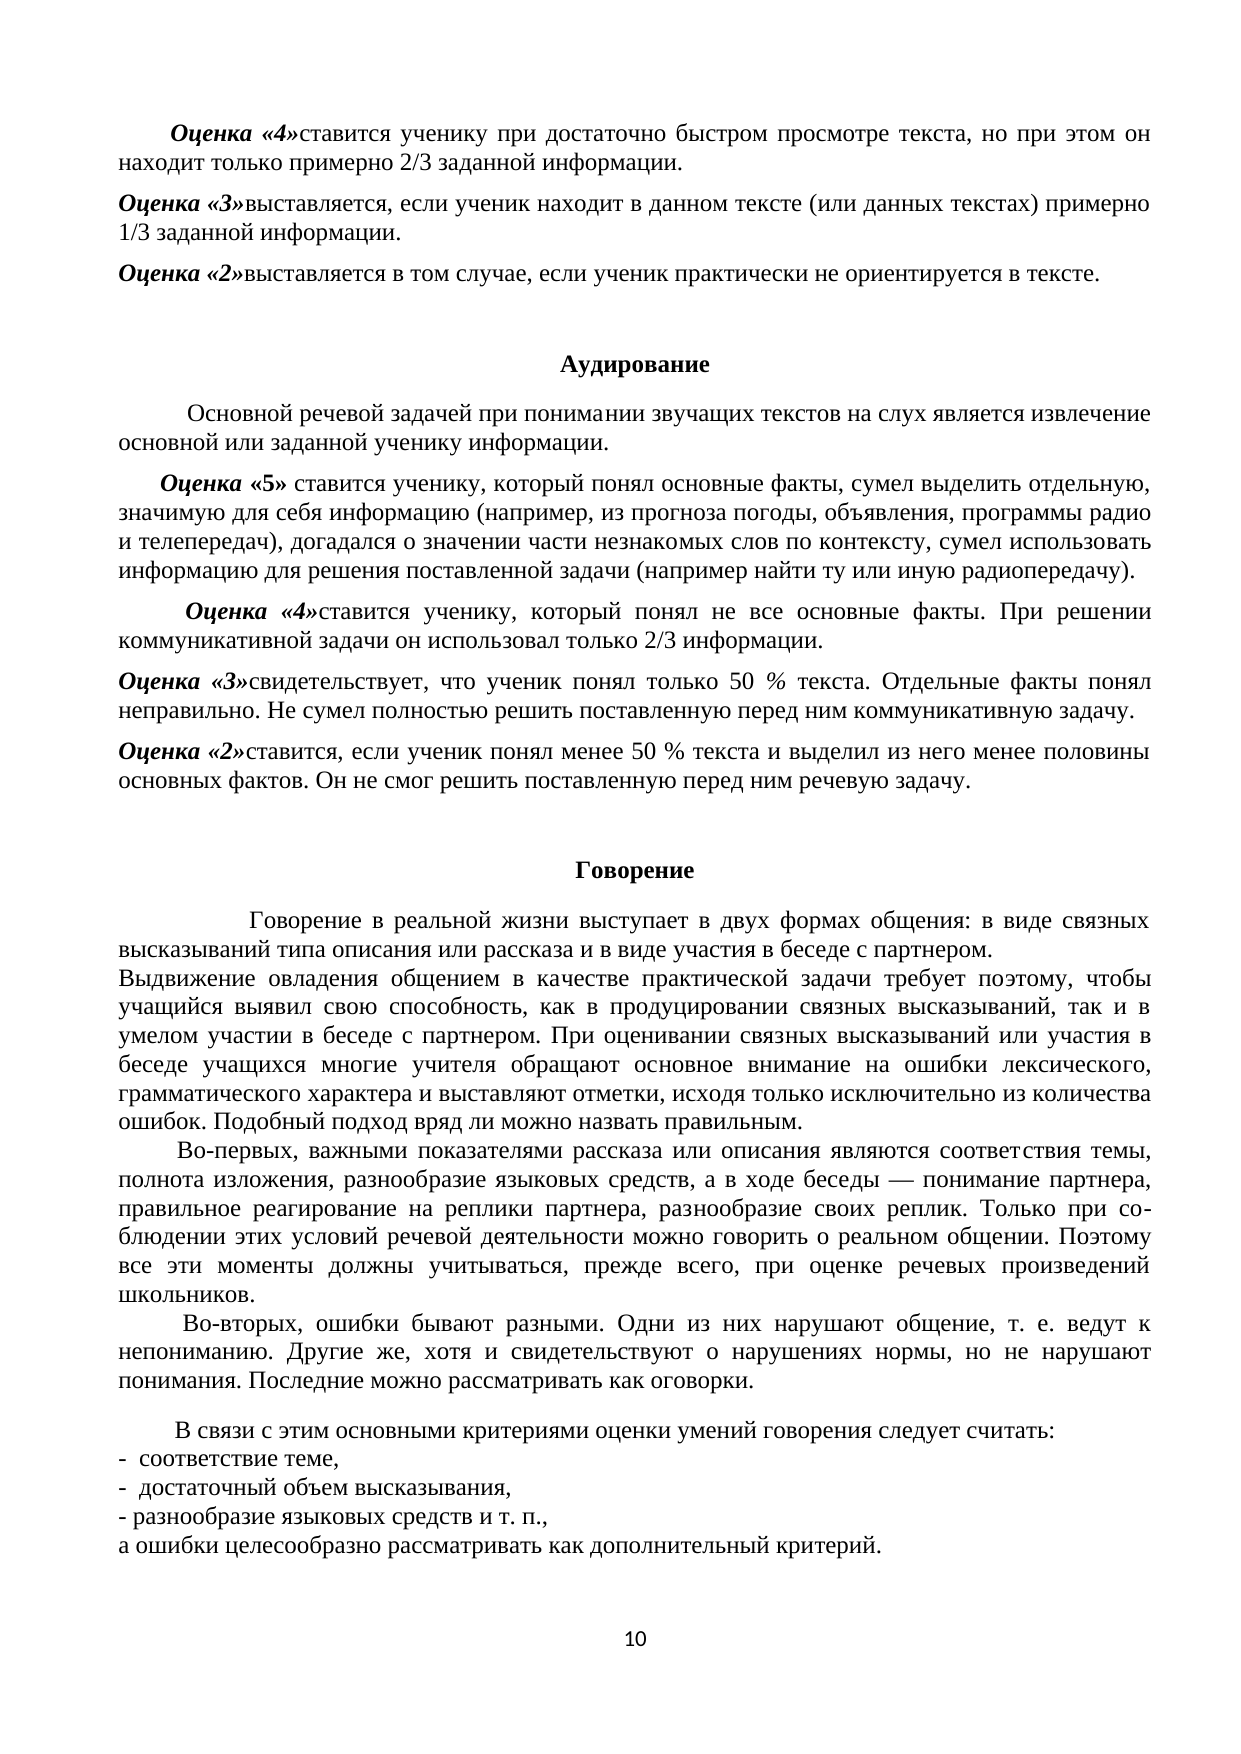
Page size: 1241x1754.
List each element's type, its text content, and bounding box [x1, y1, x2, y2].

text Оценка «2»ставится, если ученик понял менее 50 % текста и выделил из него менее половины основных фактов. Он не смог решить поставленную перед ним речевую задачу. [118, 736, 1152, 793]
text Говорение в реальной жизни выступает в двух формах общения: в виде связных высказываний типа описания или рассказа и в виде участия в беседе с партнером. [118, 905, 1152, 963]
text Аудирование [118, 349, 1152, 378]
text Оценка «3»выставляется, если ученик находит в данном тексте (или данных текстах) примерно 1/3 заданной информации. [118, 188, 1152, 246]
text а ошибки целесообразно рассматривать как дополнительный критерий. [118, 1530, 1152, 1558]
text Выдвижение овладения общением в качестве практической задачи требует поэтому, чтобы учащийся выявил свою способность, как в продуцировании связных высказываний, так и в умелом участии в беседе с партнером. При оценивании связных высказываний или участия в беседе учащихся многие учителя обращают основное внимание на ошибки лексического, грамматического характера и выставляют отметки, исходя только исключительно из количества ошибок. Подобный подход вряд ли можно назвать правильным. [118, 963, 1152, 1135]
text Говорение [118, 856, 1152, 884]
text Во-вторых, ошибки бывают разными. Одни из них нарушают общение, т. е. ведут к непониманию. Другие же, хотя и свидетельствуют о нарушениях нормы, но не нарушают понимания. Последние можно рассматривать как оговорки. [118, 1308, 1152, 1394]
text Оценка «4»ставится ученику, который понял не все основные факты. При решении коммуникативной задачи он использовал только 2/3 информации. [118, 596, 1152, 653]
text Оценка «5» ставится ученику, который понял основные факты, сумел выделить отдельную, значимую для себя информацию (например, из прогноза погоды, объявления, программы радио и телепередач), догадался о значении части незнакомых слов по контексту, сумел использовать информацию для решения поставленной задачи (например найти ту или иную радиопередачу). [118, 468, 1152, 583]
text Во-первых, важными показателями рассказа или описания являются соответствия темы, полнота изложения, разнообразие языковых средств, а в ходе беседы — понимание партнера, правильное реагирование на реплики партнера, разнообразие своих реплик. Только при соблюдении этих условий речевой деятельности можно говорить о реальном общении. Поэтому все эти моменты должны учитываться, прежде всего, при оценке речевых произведений школьников. [118, 1135, 1152, 1308]
text Оценка «2»выставляется в том случае, если ученик практически не ориентируется в тексте. [118, 258, 1152, 287]
text Оценка «3»свидетельствует, что ученик понял только 50 % текста. Отдельные факты понял неправильно. Не сумел полностью решить поставленную перед ним коммуникативную задачу. [118, 666, 1152, 723]
text - соответствие теме, [118, 1443, 1152, 1472]
text - разнообразие языковых средств и т. п., [118, 1501, 1152, 1530]
text - достаточный объем высказывания, [118, 1472, 1152, 1501]
text Оценка «4»ставится ученику при достаточно быстром просмотре текста, но при этом он находит только примерно 2/3 заданной информации. [118, 118, 1152, 176]
text В связи с этим основными критериями оценки умений говорения следует считать: [118, 1415, 1152, 1443]
text Основной речевой задачей при понимании звучащих текстов на слух является извлечение основной или заданной ученику информации. [118, 398, 1152, 456]
